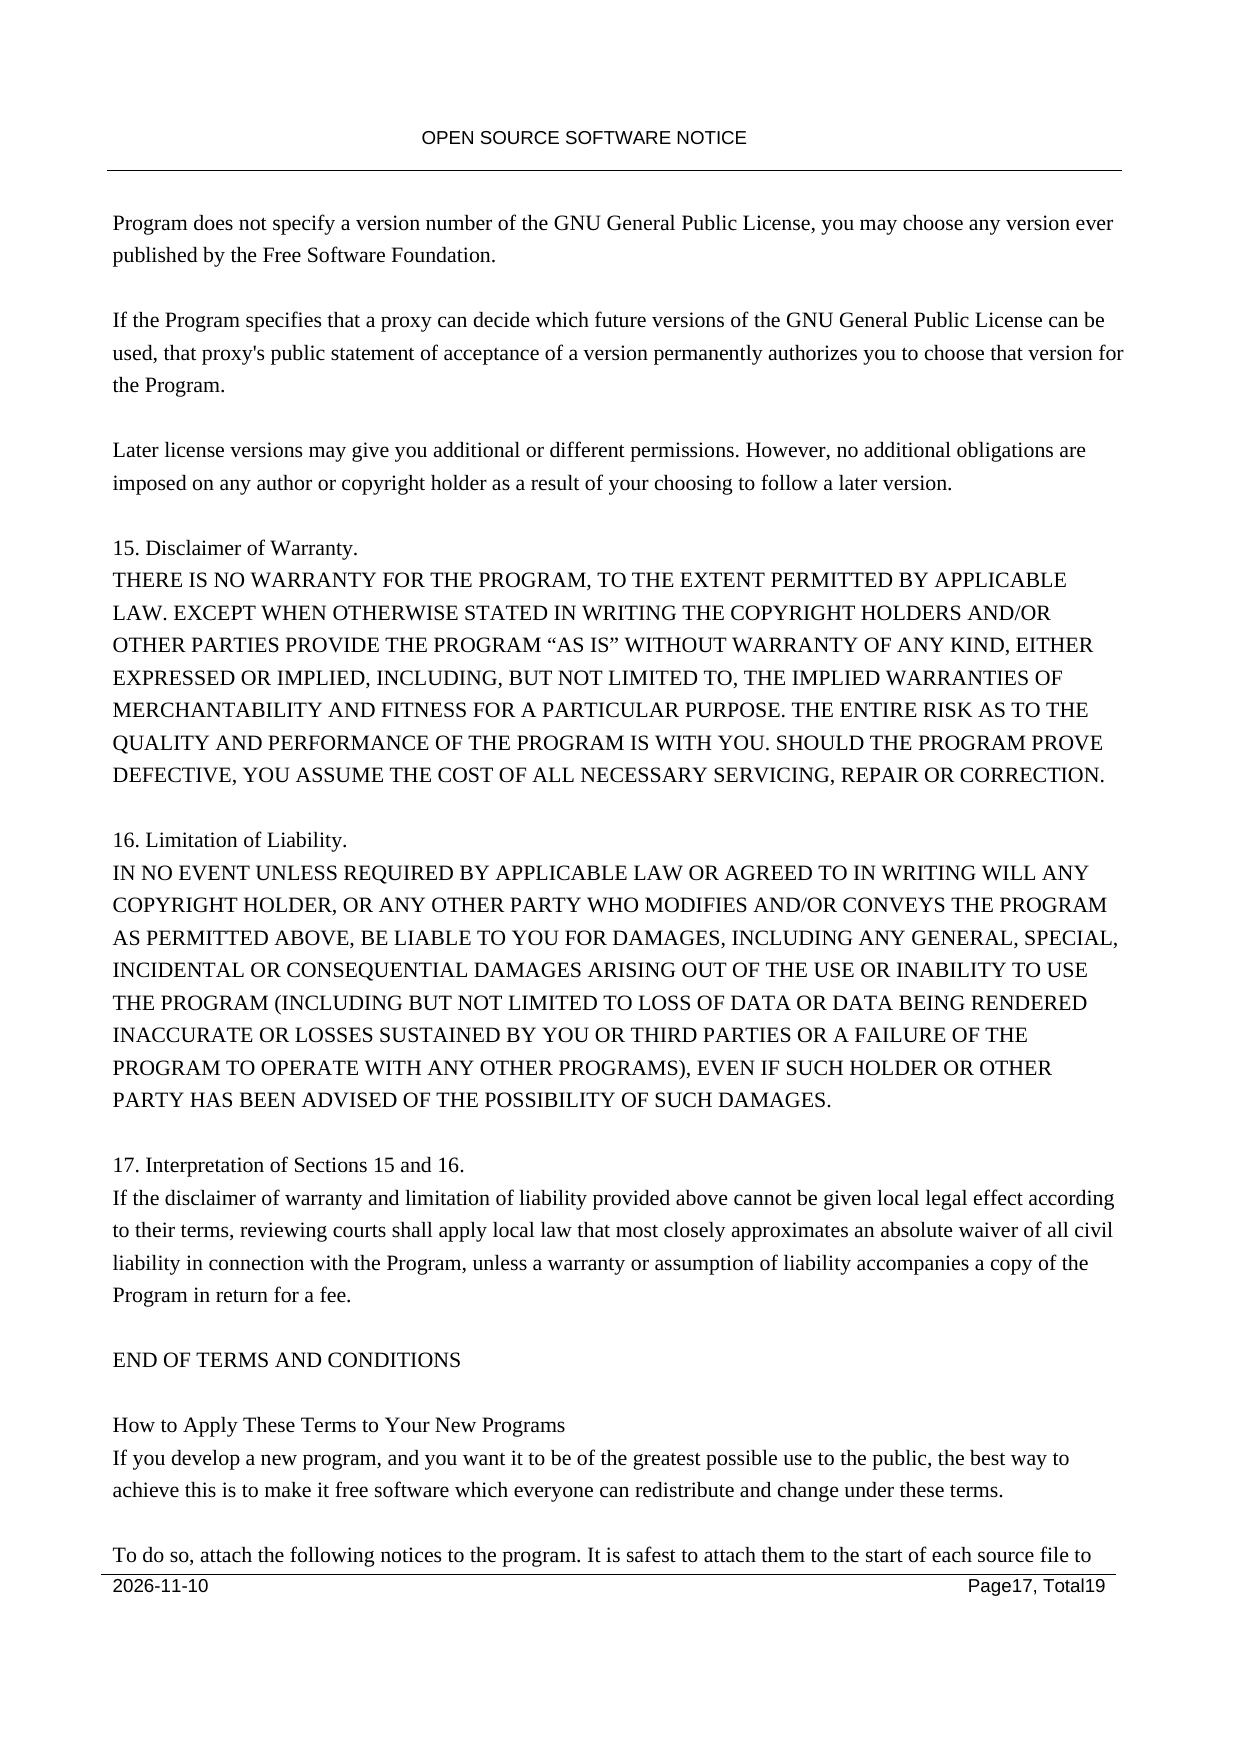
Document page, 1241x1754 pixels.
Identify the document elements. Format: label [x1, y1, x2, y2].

text [112, 206, 1128, 1571]
